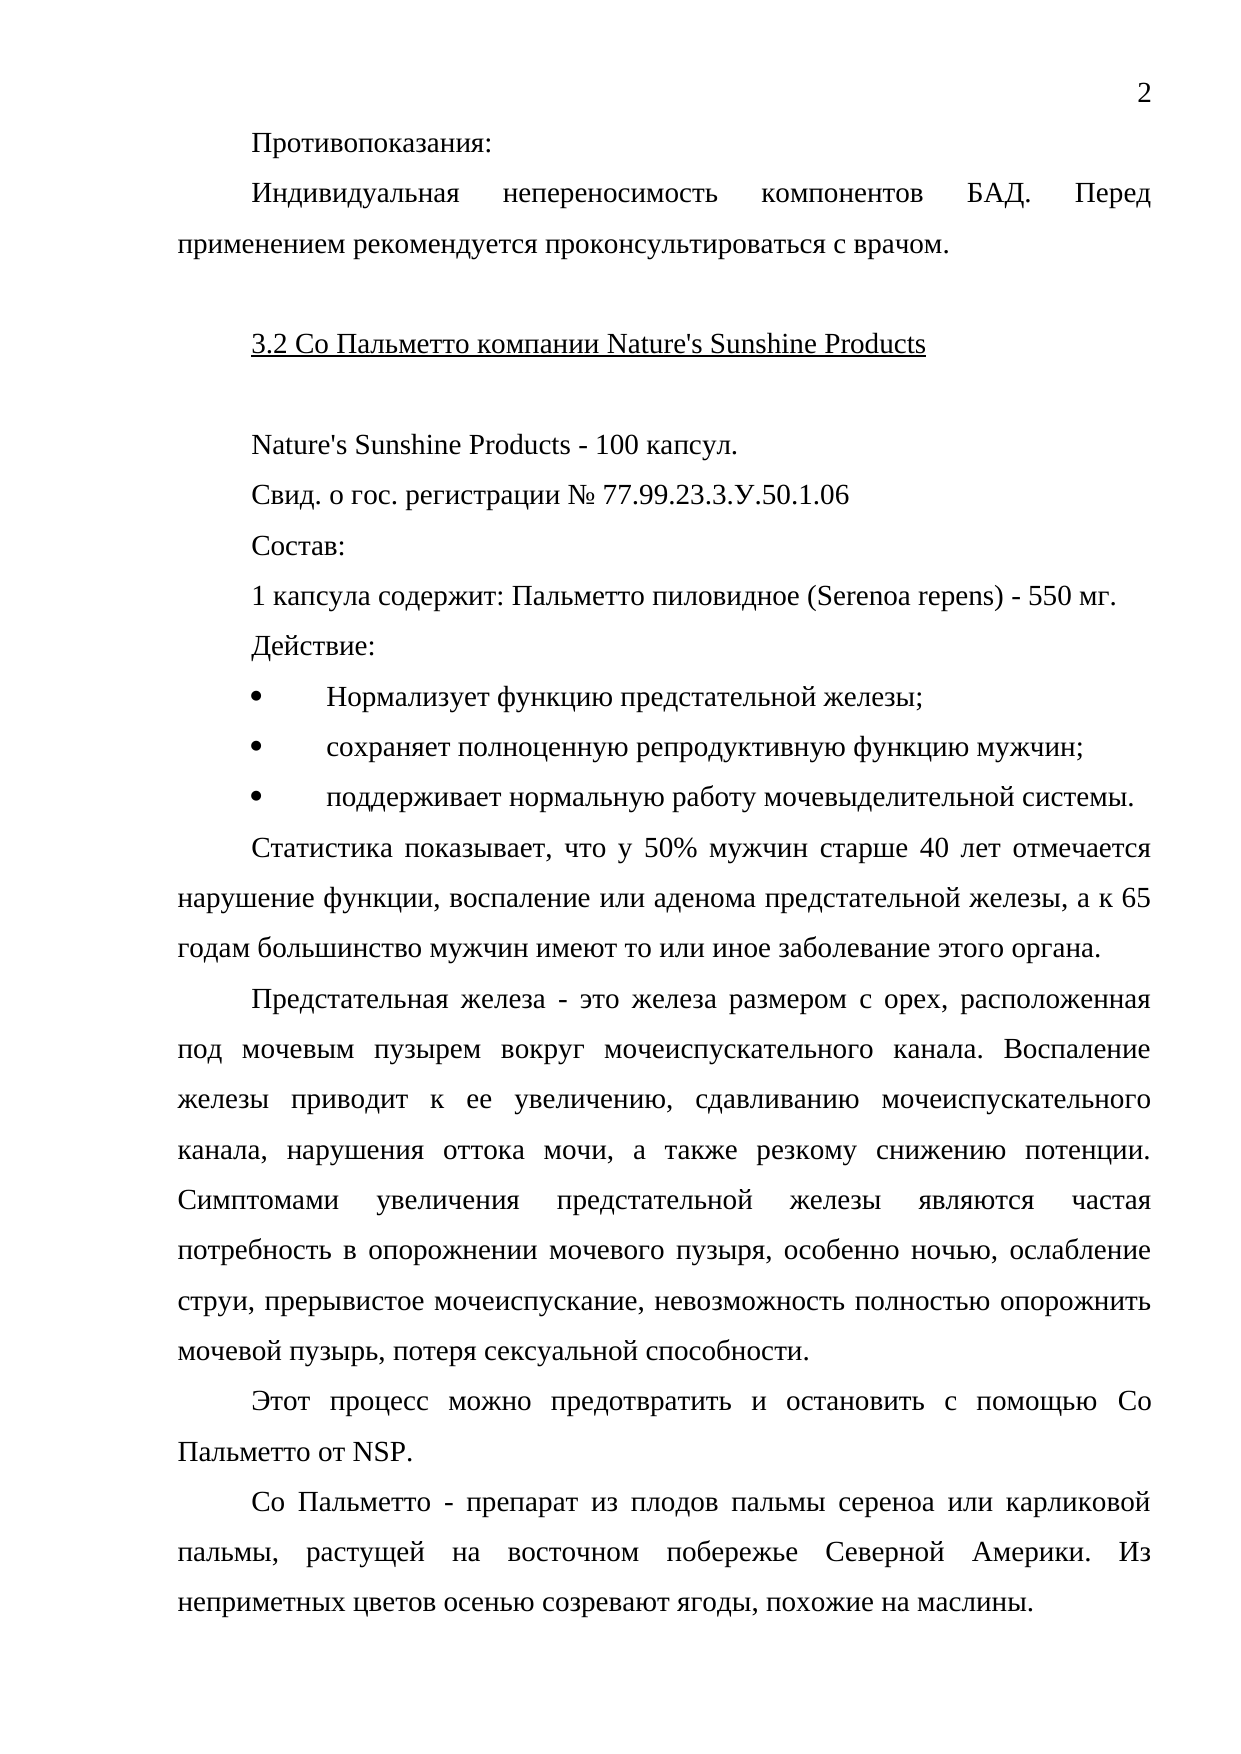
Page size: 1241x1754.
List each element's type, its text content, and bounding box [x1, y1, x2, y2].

text Nature's Sunshine Products - 100 капсул. [177, 427, 1152, 461]
list сохраняет полноценную репродуктивную функцию мужчин; [177, 729, 1152, 763]
text Индивидуальная непереносимость компонентов БАД. Перед применением рекомендуется проконсультироваться с врачом. [177, 176, 1152, 259]
text Состав: [177, 528, 1152, 561]
text Свид. о гос. регистрации № 77.99.23.3.У.50.1.06 [177, 477, 1152, 511]
list Нормализует функцию предстательной железы; [177, 679, 1152, 712]
text Противопоказания: [177, 125, 1152, 159]
text Со Пальметто - препарат из плодов пальмы сереноа или карликовой пальмы, растущей на восточном побережье Северной Америки. Из неприметных цветов осенью созревают ягоды, похожие на маслины. [177, 1484, 1152, 1618]
text 1 капсула содержит: Пальметто пиловидное (Serenoa repens) - 550 мг. [177, 578, 1152, 612]
text Предстательная железа - это железа размером с орех, расположенная под мочевым пузырем вокруг мочеиспускательного канала. Воспаление железы приводит к ее увеличению, сдавливанию мочеиспускательного канала, нарушения оттока мочи, а также резкому снижению потенции. Симптомами увеличения предстательной железы являются частая потребность в опорожнении мочевого пузыря, особенно ночью, ослабление струи, прерывистое мочеиспускание, невозможность полностью опорожнить мочевой пузырь, потеря сексуальной способности. [177, 981, 1152, 1367]
text Действие: [177, 628, 1152, 662]
subtitle 3.2 Со Пальметто компании Nature's Sunshine Products [177, 326, 1152, 360]
text Статистика показывает, что у 50% мужчин старше 40 лет отмечается нарушение функции, воспаление или аденома предстательной железы, а к 65 годам большинство мужчин имеют то или иное заболевание этого органа. [177, 830, 1152, 964]
list поддерживает нормальную работу мочевыделительной системы. [177, 779, 1152, 813]
text Этот процесс можно предотвратить и остановить с помощью Со Пальметто от NSP. [177, 1383, 1152, 1467]
